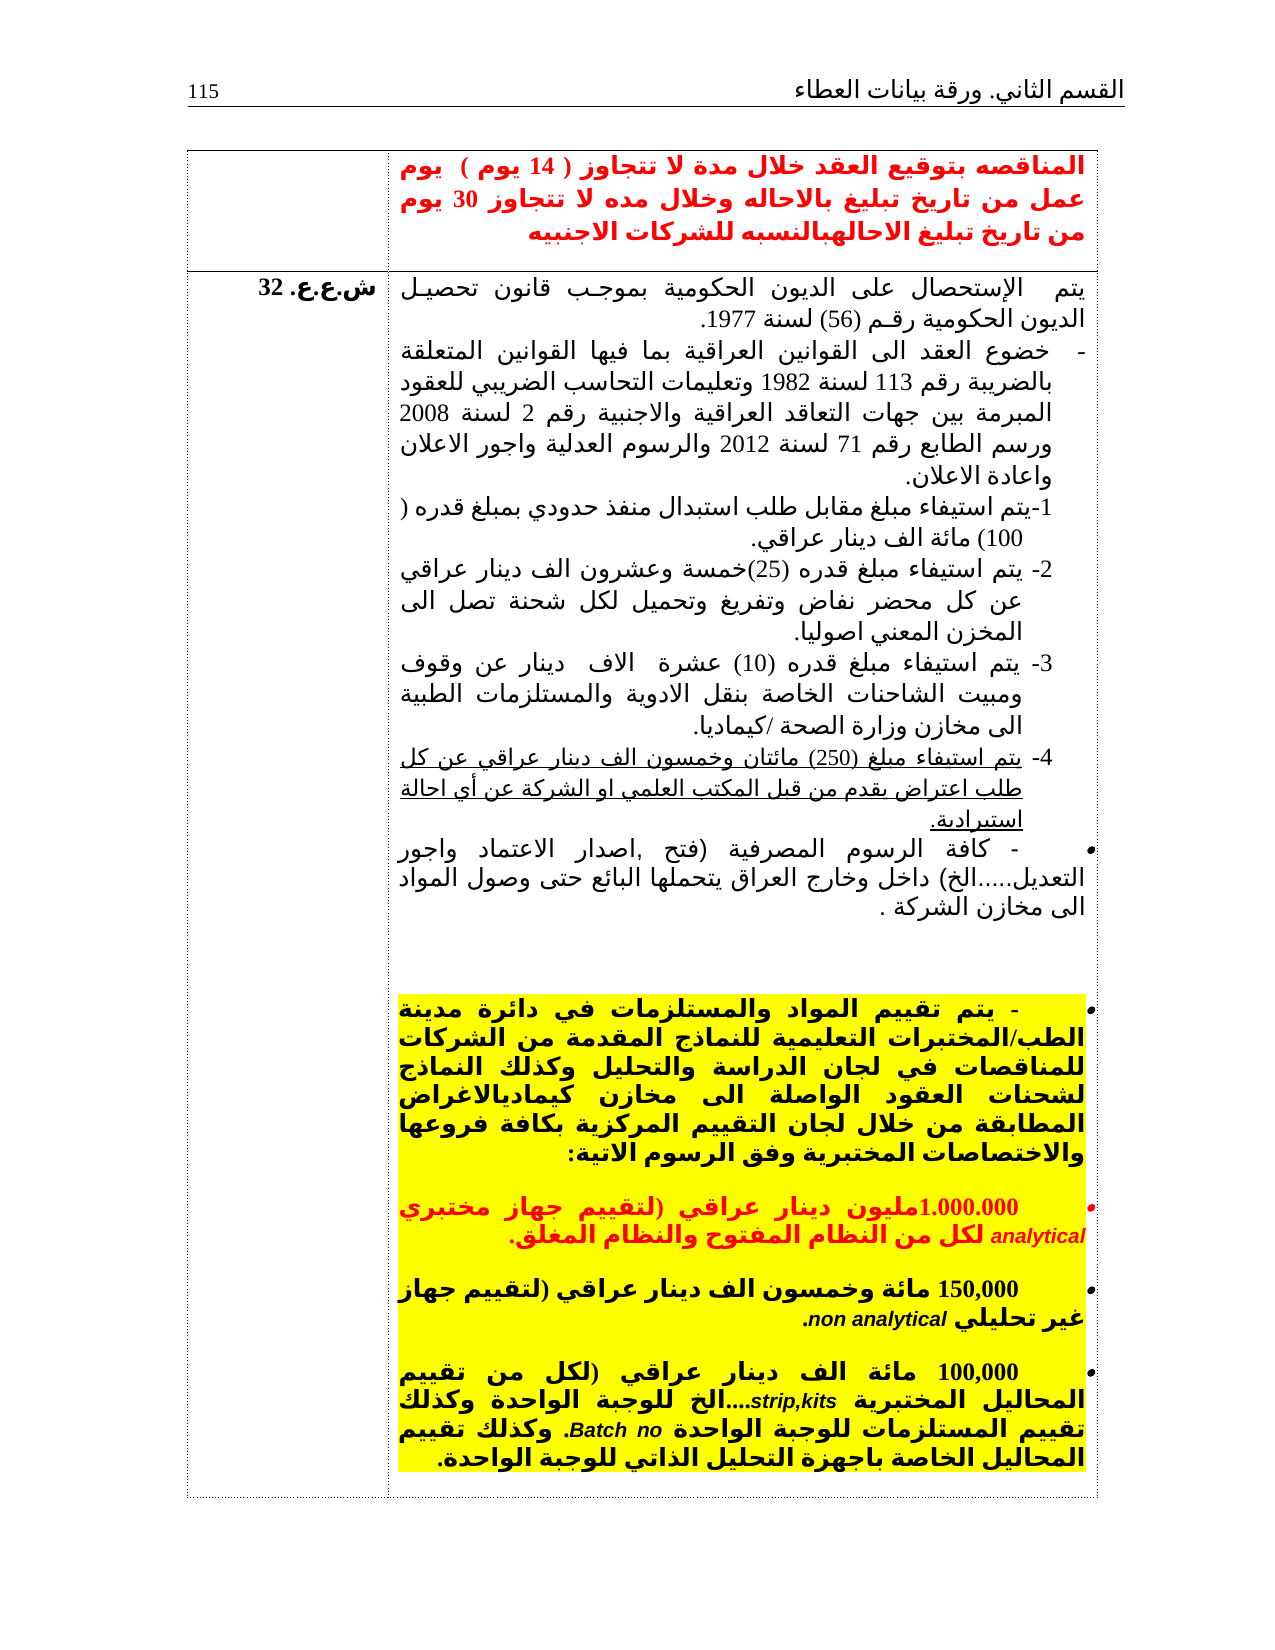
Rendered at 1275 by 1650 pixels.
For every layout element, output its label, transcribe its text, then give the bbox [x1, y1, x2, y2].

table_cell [188, 151, 388, 271]
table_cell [388, 151, 1097, 271]
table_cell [388, 272, 1097, 1497]
table_cell ش.ع.ع. 32 [188, 272, 388, 1497]
